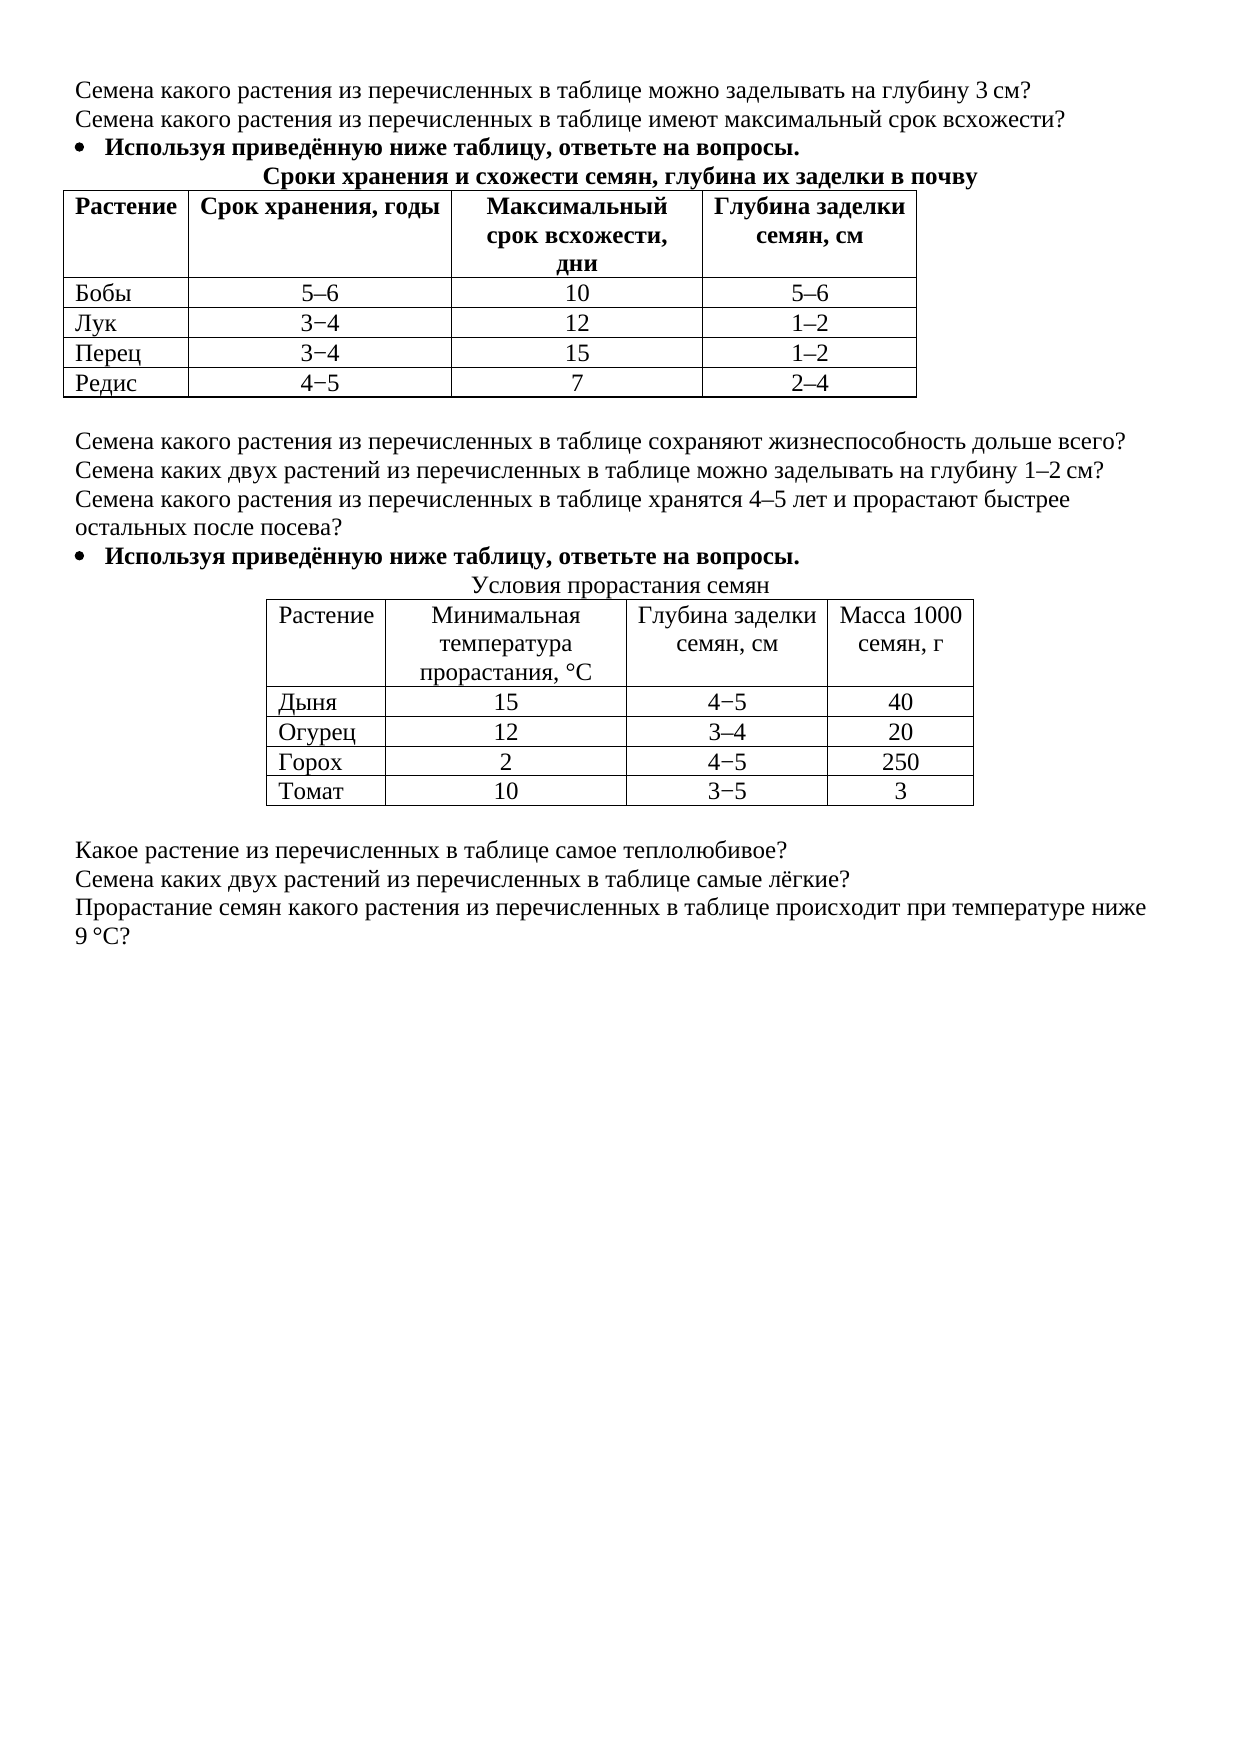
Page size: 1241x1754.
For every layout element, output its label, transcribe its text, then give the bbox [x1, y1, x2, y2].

text Семена какого растения из перечисленных в таблице хранятся 4–5 лет и прорастают быстрее остальных после посева? [75, 484, 1165, 541]
table_cell 3–4 [627, 717, 827, 746]
table_cell Перец [64, 338, 188, 367]
table_cell 2 [386, 747, 626, 775]
table_cell Редис [64, 368, 188, 396]
table_cell Бобы [64, 278, 188, 307]
table_cell 4−5 [627, 687, 827, 716]
list Используя приведённую ниже таблицу, ответьте на вопросы. [75, 541, 1165, 570]
text Сроки хранения и схожести семян, глубина их заделки в почву [75, 161, 1165, 190]
text Условия прорастания семян [75, 570, 1165, 599]
table_header Срок хранения, годы [189, 191, 451, 277]
table_cell 5–6 [189, 278, 451, 307]
table_header Глубина заделки семян, см [627, 600, 827, 686]
text Семена какого растения из перечисленных в таблице можно заделывать на глубину 3 см? [75, 75, 1165, 104]
table_header Масса 1000 семян, г [828, 600, 973, 686]
table_cell Огурец [267, 717, 385, 746]
table_header Глубина заделки семян, см [703, 191, 916, 277]
table_cell 7 [452, 368, 702, 396]
table_cell 3−4 [189, 338, 451, 367]
table_cell Томат [267, 776, 385, 805]
table_cell Дыня [267, 687, 385, 716]
table_header Максимальный срок всхожести, дни [452, 191, 702, 277]
table_cell 3−4 [189, 308, 451, 337]
table_cell Лук [64, 308, 188, 337]
table_cell 250 [828, 747, 973, 775]
text Семена каких двух растений из перечисленных в таблице можно заделывать на глубину 1–2 см? [75, 455, 1165, 484]
table_cell 5–6 [703, 278, 916, 307]
table_cell 15 [452, 338, 702, 367]
list Используя приведённую ниже таблицу, ответьте на вопросы. [75, 132, 1165, 161]
table_cell 12 [386, 717, 626, 746]
table_cell 3 [828, 776, 973, 805]
table_header Растение [64, 191, 188, 277]
text Семена какого растения из перечисленных в таблице имеют максимальный срок всхожести? [75, 104, 1165, 132]
text Семена каких двух растений из перечисленных в таблице самые лёгкие? [75, 864, 1165, 892]
text Прорастание семян какого растения из перечисленных в таблице происходит при температуре ниже 9 °C? [75, 892, 1165, 950]
table_cell 1–2 [703, 308, 916, 337]
table_cell 3−5 [627, 776, 827, 805]
table_cell 15 [386, 687, 626, 716]
table_cell Горох [267, 747, 385, 775]
text Какое растение из перечисленных в таблице самое теплолюбивое? [75, 835, 1165, 864]
table_cell 4−5 [189, 368, 451, 396]
table_header Минимальная температура прорастания, °С [386, 600, 626, 686]
table_cell 10 [386, 776, 626, 805]
table_cell 12 [452, 308, 702, 337]
table_cell 20 [828, 717, 973, 746]
table_cell 2–4 [703, 368, 916, 396]
text Семена какого растения из перечисленных в таблице сохраняют жизнеспособность дольше всего? [75, 426, 1165, 455]
table_cell 4−5 [627, 747, 827, 775]
table_cell 1–2 [703, 338, 916, 367]
table_header Растение [267, 600, 385, 686]
table_cell 10 [452, 278, 702, 307]
table_cell 40 [828, 687, 973, 716]
